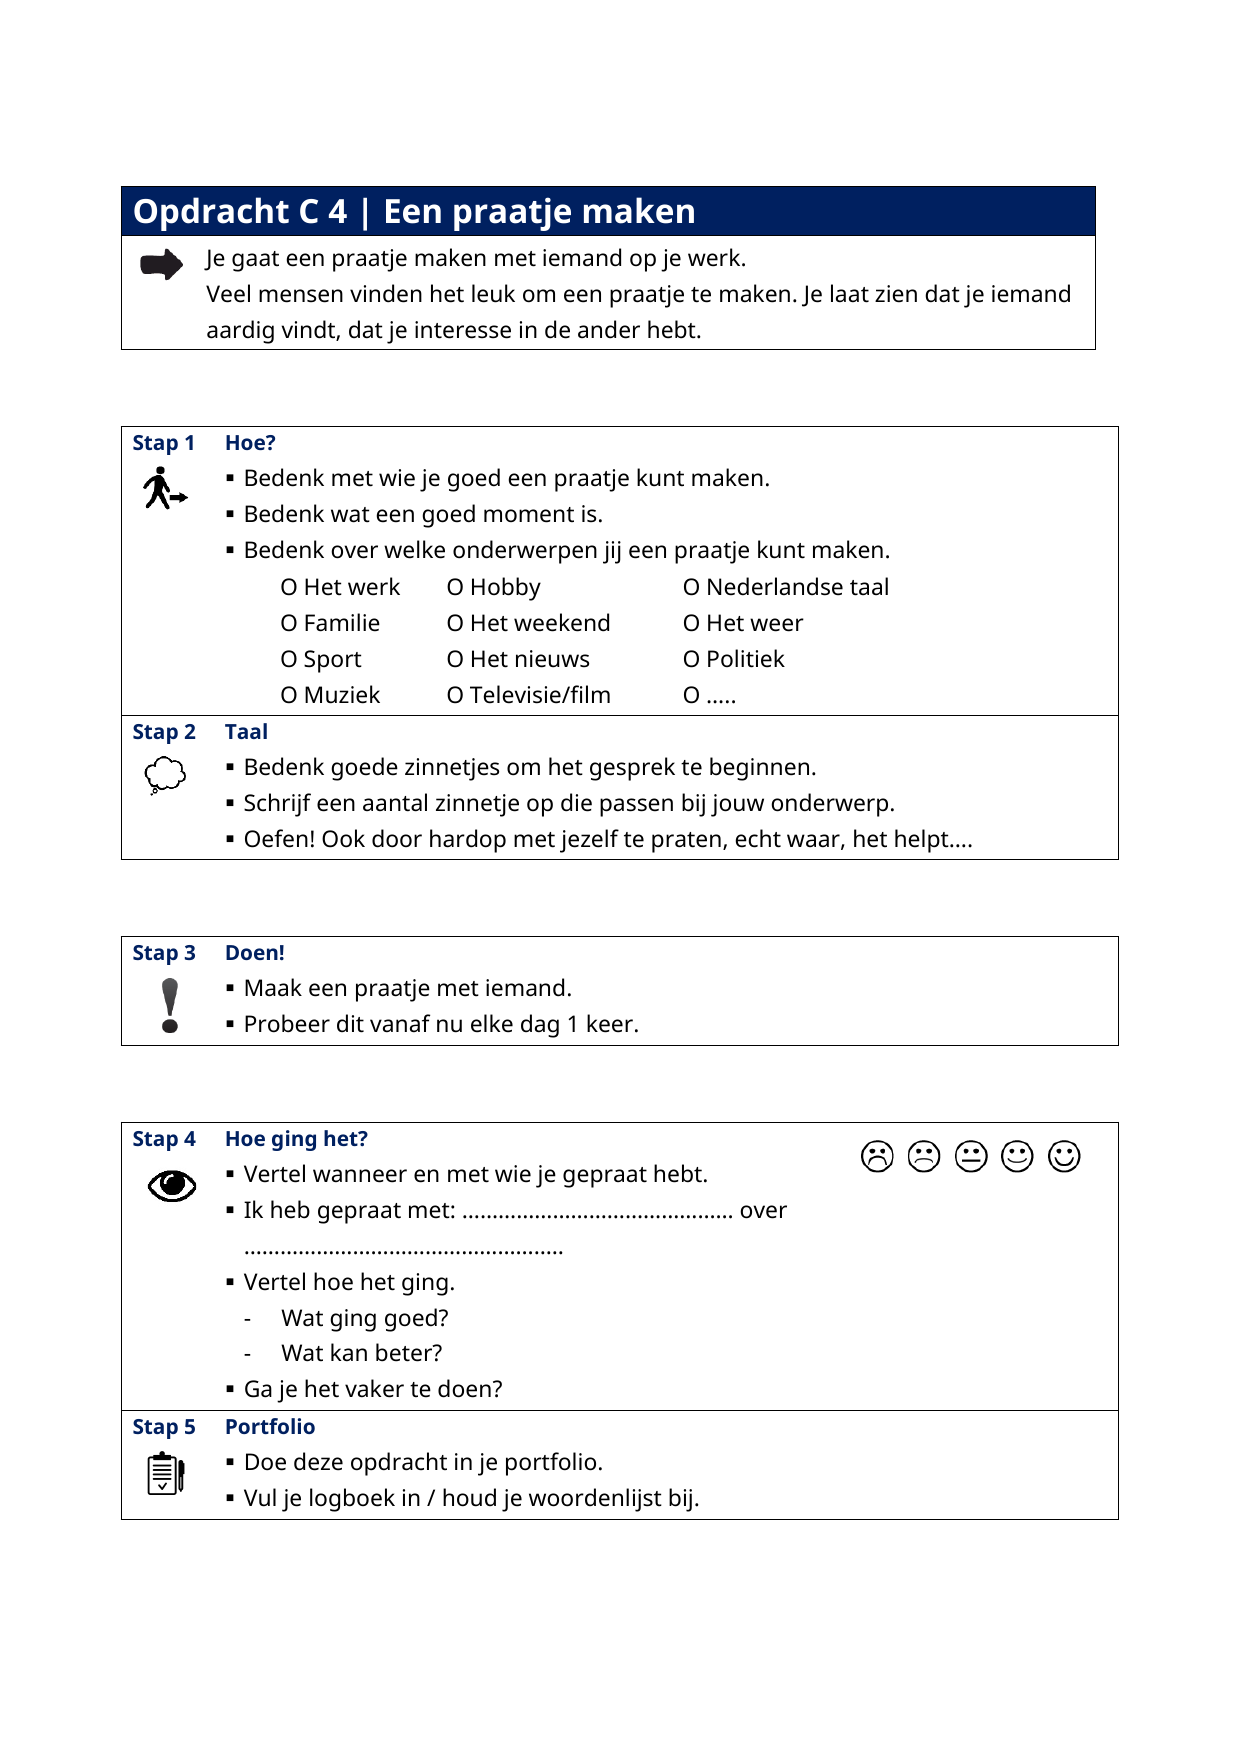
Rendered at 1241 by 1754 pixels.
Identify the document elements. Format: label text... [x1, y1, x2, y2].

table_header Stap 1 Hoe? Bedenk met wie je goed een praatje kunt maken. Bedenk wat een goed moment is. Bedenk over welke onderwerpen jij een praatje kunt maken. O Het werk O Hobby O Nederlandse taal O Familie O Het weekend O Het weer O Sport O Het nieuws O Politiek O Muziek O Televisie/film O ….. [122, 427, 1118, 714]
table_cell Je gaat een praatje maken met iemand op je werk. Veel mensen vinden het leuk om een praatje te maken. Je laat zien dat je iemand aardig vindt, dat je interesse in de ander hebt. [122, 236, 1095, 349]
table_cell Stap 2 Taal Bedenk goede zinnetjes om het gesprek te beginnen. Schrijf een aantal zinnetje op die passen bij jouw onderwerp. Oefen! Ook door hardop met jezelf te praten, echt waar, het helpt…. [122, 716, 1118, 859]
table_header Opdracht C 4 | Een praatje maken [122, 187, 1095, 235]
picture [147, 1161, 197, 1211]
picture [142, 978, 197, 1033]
table_header Stap 3 Doen! Maak een praatje met iemand. Probeer dit vanaf nu elke dag 1 keer. [122, 937, 1118, 1045]
table_cell Stap 5 Portfolio Doe deze opdracht in je portfolio. Vul je logboek in / houd je woordenlijst bij. [122, 1411, 1118, 1519]
table_header Stap 4 Hoe ging het? Vertel wanneer en met wie je gepraat hebt. Ik heb gepraat met: ……………………………………… over …………………………………………….. Vertel hoe het ging. Wat ging goed? Wat kan beter? Ga je het vaker te doen? [122, 1123, 1118, 1410]
picture [142, 752, 189, 800]
picture [125, 245, 200, 288]
picture [857, 1131, 1084, 1179]
